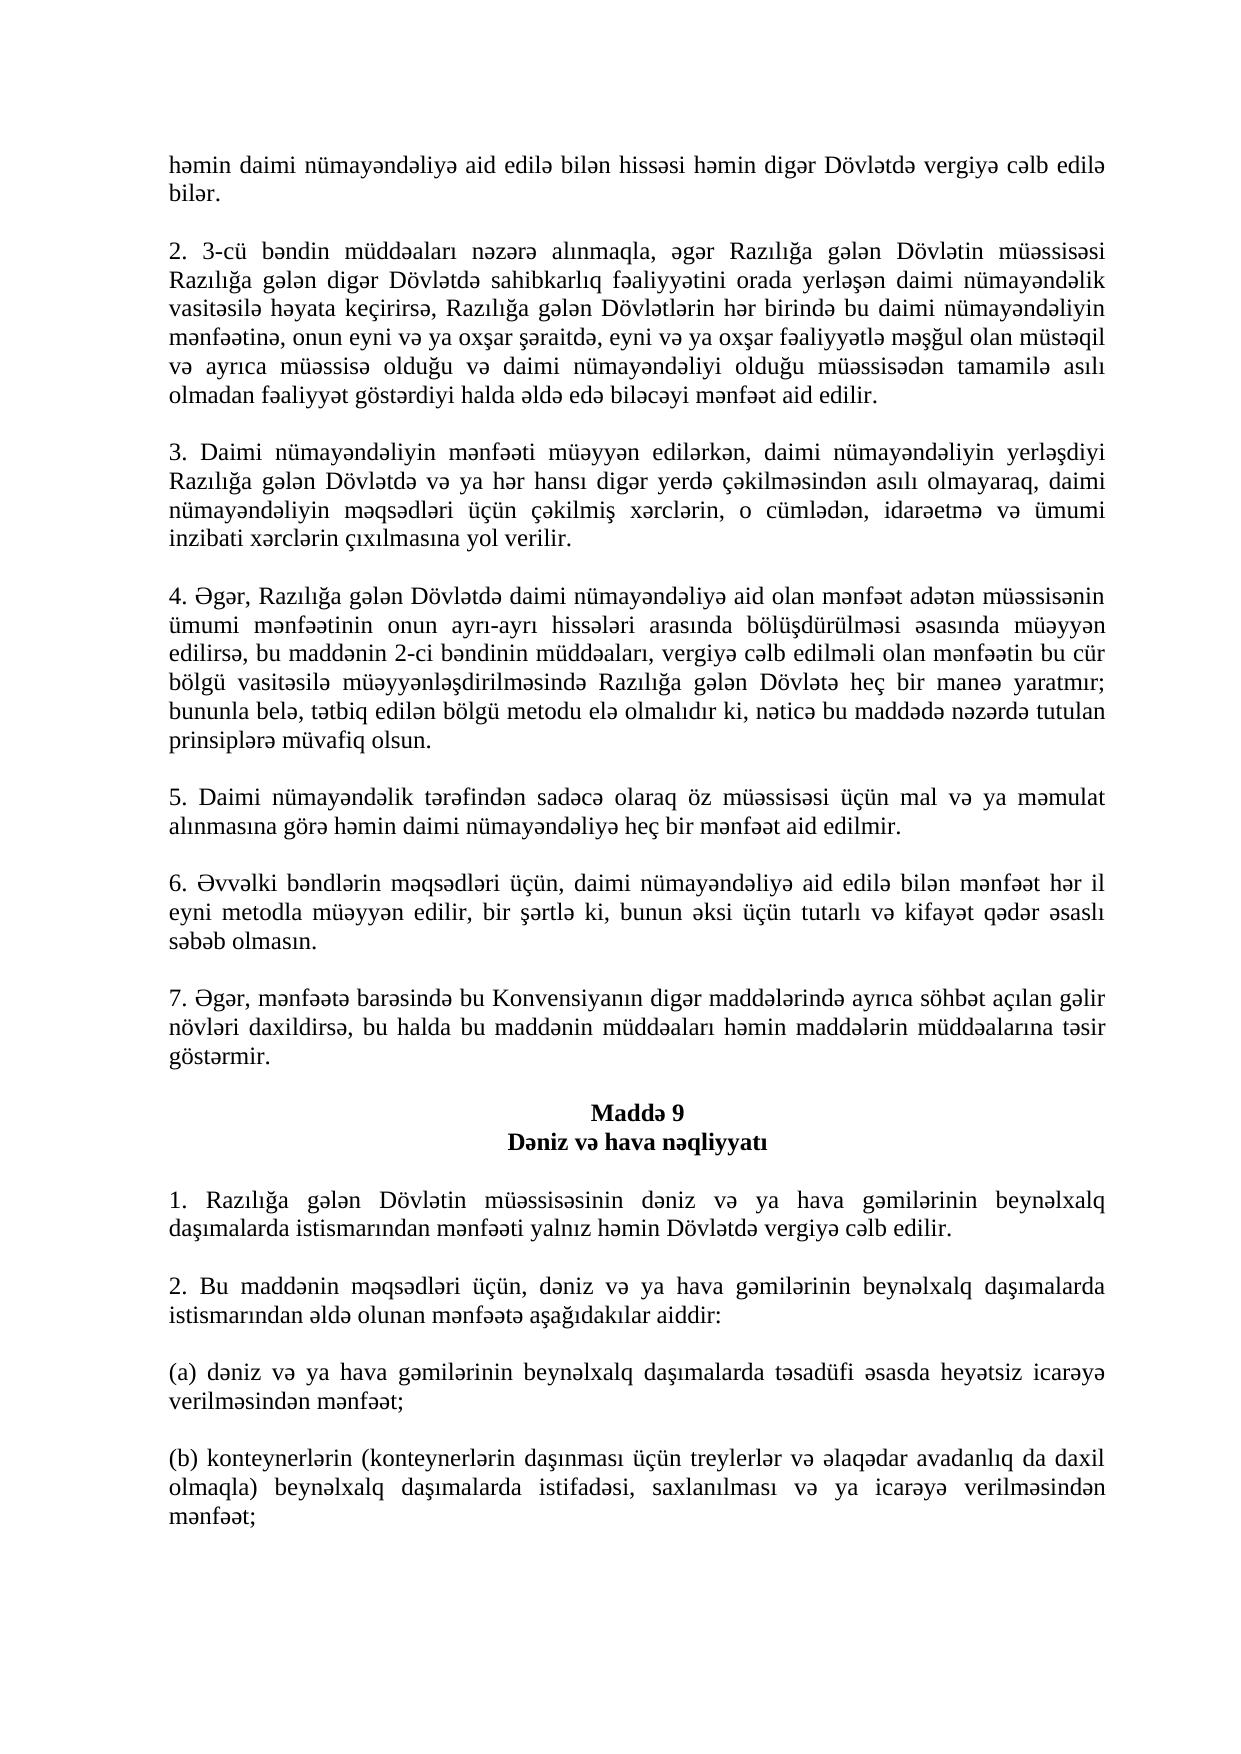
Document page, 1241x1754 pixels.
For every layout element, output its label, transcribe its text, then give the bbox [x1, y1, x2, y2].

text Dəniz və hava nəqliyyatı [169, 1127, 1106, 1156]
text 6. Əvvəlki bəndlərin məqsədləri üçün, daimi nümayəndəliyə aid edilə bilən mənfəət hər il eyni metodla müəyyən edilir, bir şərtlə ki, bunun əksi üçün tutarlı və kifayət qədər əsaslı səbəb olmasın. [169, 868, 1106, 955]
text 4. Əgər, Razılığa gələn Dövlətdə daimi nümayəndəliyə aid olan mənfəət adətən müəssisənin ümumi mənfəətinin onun ayrı-ayrı hissələri arasında bölüşdürülməsi əsasında müəyyən edilirsə, bu maddənin 2-ci bəndinin müddəaları, vergiyə cəlb edilməli olan mənfəətin bu cür bölgü vasitəsilə müəyyənləşdirilməsində Razılığa gələn Dövlətə heç bir maneə yaratmır; bununla belə, tətbiq edilən bölgü metodu elə olmalıdır ki, nəticə bu maddədə nəzərdə tutulan prinsiplərə müvafiq olsun. [169, 581, 1106, 753]
text 5. Daimi nümayəndəlik tərəfindən sadəcə olaraq öz müəssisəsi üçün mal və ya məmulat alınmasına görə həmin daimi nümayəndəliyə heç bir mənfəət aid edilmir. [169, 782, 1106, 840]
text 2. Bu maddənin məqsədləri üçün, dəniz və ya hava gəmilərinin beynəlxalq daşımalarda istismarından əldə olunan mənfəətə aşağıdakılar aiddir: [169, 1271, 1106, 1328]
text Maddə 9 [169, 1098, 1106, 1127]
text 1. Razılığa gələn Dövlətin müəssisəsinin dəniz və ya hava gəmilərinin beynəlxalq daşımalarda istismarından mənfəəti yalnız həmin Dövlətdə vergiyə cəlb edilir. [169, 1185, 1106, 1242]
text (b) konteynerlərin (konteynerlərin daşınması üçün treylerlər və əlaqədar avadanlıq da daxil olmaqla) beynəlxalq daşımalarda istifadəsi, saxlanılması və ya icarəyə verilməsindən mənfəət; [169, 1443, 1106, 1530]
text 2. 3-cü bəndin müddəaları nəzərə alınmaqla, əgər Razılığa gələn Dövlətin müəssisəsi Razılığa gələn digər Dövlətdə sahibkarlıq fəaliyyətini orada yerləşən daimi nümayəndəlik vasitəsilə həyata keçirirsə, Razılığa gələn Dövlətlərin hər birində bu daimi nümayəndəliyin mənfəətinə, onun eyni və ya oxşar şəraitdə, eyni və ya oxşar fəaliyyətlə məşğul olan müstəqil və ayrıca müəssisə olduğu və daimi nümayəndəliyi olduğu müəssisədən tamamilə asılı olmadan fəaliyyət göstərdiyi halda əldə edə biləcəyi mənfəət aid edilir. [169, 236, 1106, 408]
text 3. Daimi nümayəndəliyin mənfəəti müəyyən edilərkən, daimi nümayəndəliyin yerləşdiyi Razılığa gələn Dövlətdə və ya hər hansı digər yerdə çəkilməsindən asılı olmayaraq, daimi nümayəndəliyin məqsədləri üçün çəkilmiş xərclərin, o cümlədən, idarəetmə və ümumi inzibati xərclərin çıxılmasına yol verilir. [169, 437, 1106, 552]
text (a) dəniz və ya hava gəmilərinin beynəlxalq daşımalarda təsadüfi əsasda heyətsiz icarəyə verilməsindən mənfəət; [169, 1357, 1106, 1415]
text 7. Əgər, mənfəətə barəsində bu Konvensiyanın digər maddələrində ayrıca söhbət açılan gəlir növləri daxildirsə, bu halda bu maddənin müddəaları həmin maddələrin müddəalarına təsir göstərmir. [169, 983, 1106, 1070]
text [169, 150, 1106, 207]
